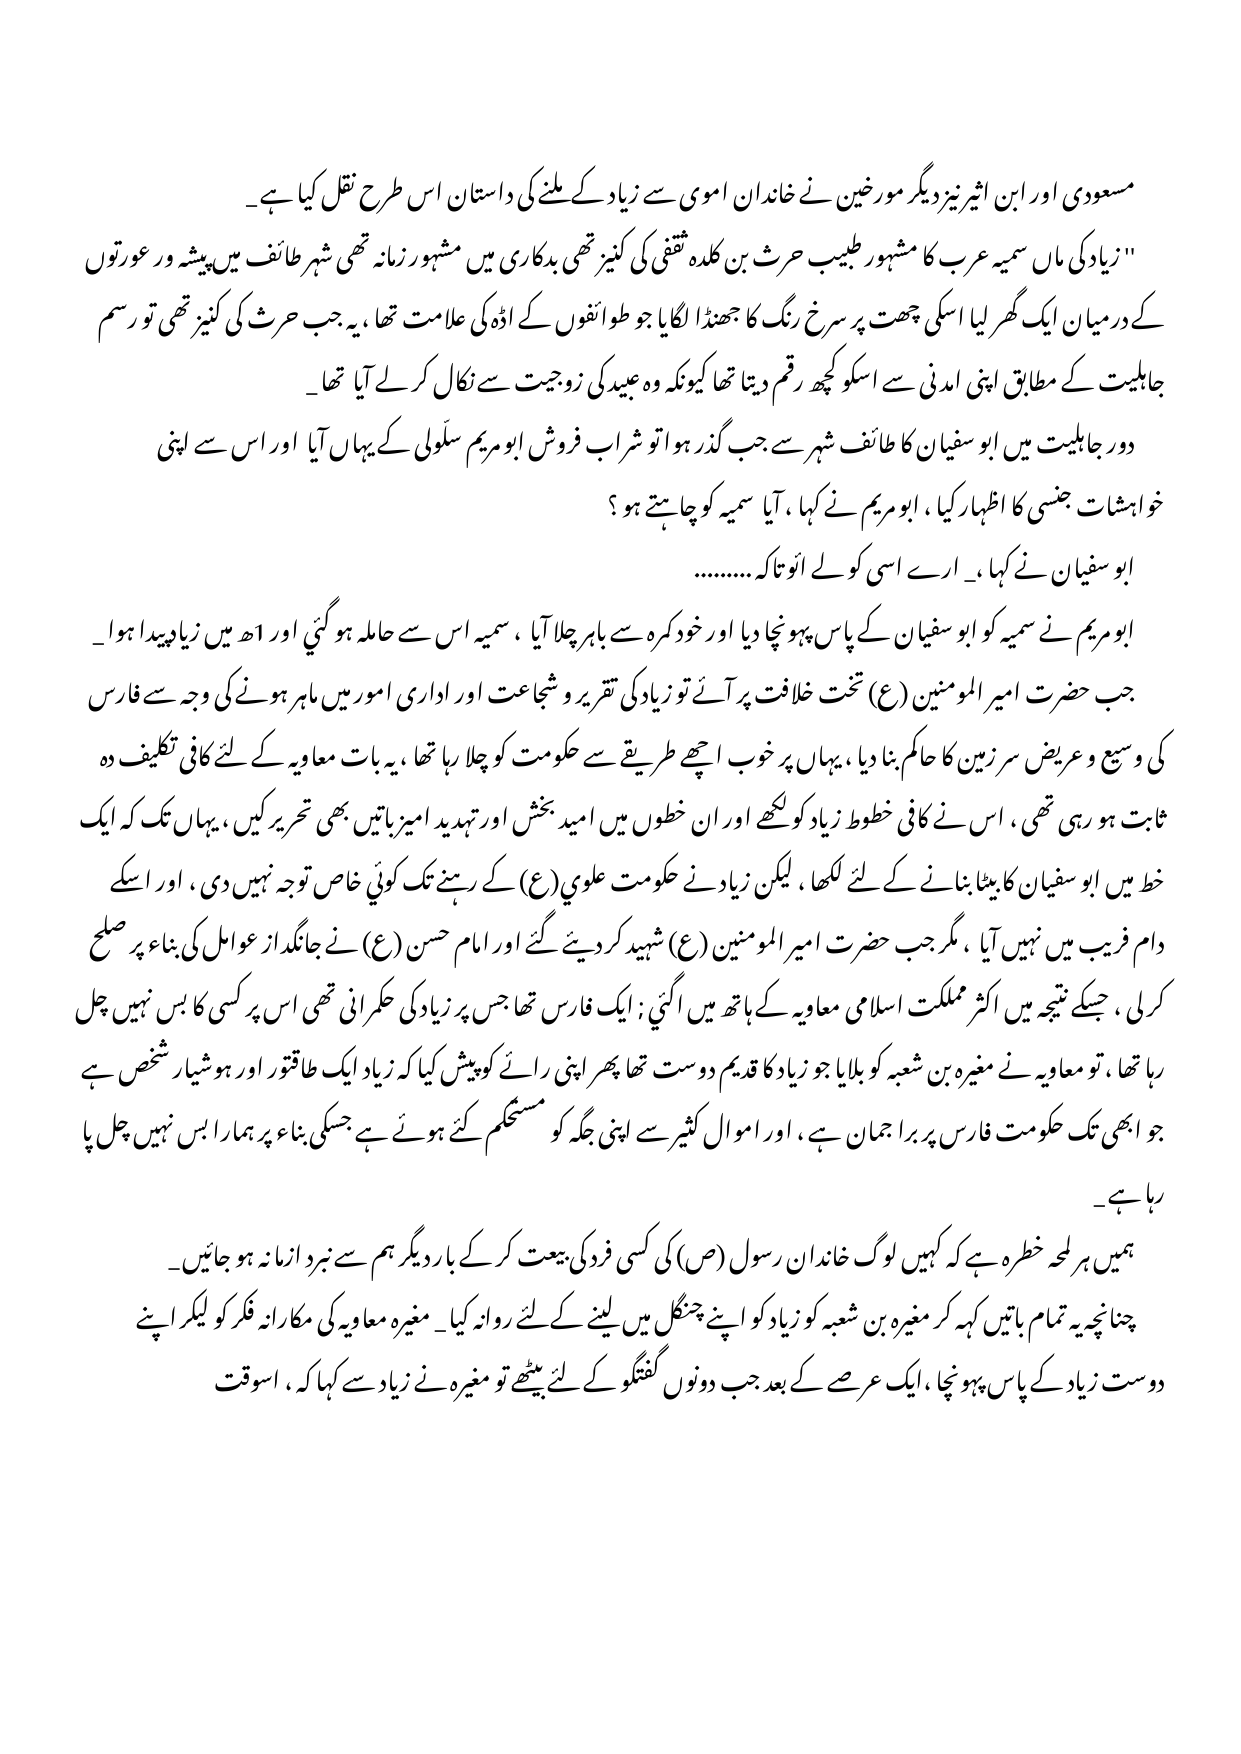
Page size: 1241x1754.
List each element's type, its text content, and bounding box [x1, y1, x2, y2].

text '' زياد كى ماں سميہ عرب كا مشہور طبيب حرث بن كلدہ ثقفى كى كنيز تھى بدكارى ميں مشہور زمانہ تھى شہر طائف ميں پيشہ ور عورتوں كے درميان ايك گھر ليا اسكى چھت پر سرخ رنگ كا جھنڈا لگايا جو طوائفوں كے اڈہ كى علامت تھا ، يہ جب حرث كى كنيز تھى تو رسم جاہليت كے مطابق اپنى امدنى سے اسكو كچھ رقم ديتا تھا كيونكہ وہ عبيد كى زوجيت سے نكال كر لے آيا تھا _ [75, 219, 1165, 406]
text ابو سفيان نے كہا ،_ ارے اسى كو لے ائو تاكہ ......... [75, 531, 1165, 594]
text ابو مريم نے سميہ كو ابو سفيان كے پاس پہونچا ديا اور خود كمرہ سے باہر چلا آيا ، سميہ اس سے حاملہ ہو گئي اور 1ھ ميں زياد پيدا ہوا _ [75, 594, 1165, 656]
text مسعودى اور ابن اثير نيز ديگر مورخين نے خاندان اموى سے زياد كے ملنے كى داستان اس طرح نقل كيا ہے _ [75, 156, 1165, 219]
text دور جاہليت ميں ابو سفيان كا طائف شہر سے جب گذر ہوا تو شراب فروش ابو مريم سلّولى كے يہاں آيا اور اس سے اپنى خواہشات جنسى كا اظہار كيا ، ابو مريم نے كہا ، آيا سميہ كو چاہتے ہو ؟ [75, 406, 1165, 531]
text ہميں ہر لمحہ خطرہ ہے كہ كہيں لوگ خاندان رسول (ص) كى كسى فرد كى بيعت كر كے بار ديگر ہم سے نبرد ازما نہ ہو جائيں _ [75, 1219, 1165, 1281]
text جب حضرت امير المومنين (ع) تخت خلافت پر آئے تو زياد كى تقرير و شجاعت اور ادارى امور ميں ماہر ہونے كى وجہ سے فارس كى وسيع و عريض سر زمين كا حاكم بنا ديا ، يہاں پر خوب اچھے طريقے سے حكومت كو چلا رہا تھا ، يہ بات معاويہ كے لئے كافى تكليف دہ ثابت ہو رہى تھى ، اس نے كافى خطوط زياد كو لكھے اور ان خطوں ميں اميد بخش اور تہديد اميز باتيں بھى تحرير كيں ، يہاں تك كہ ايك خط ميں ابو سفيان كا بيٹا بنانے كے لئے لكھا ، ليكن زياد نے حكومت علوي(ع) كے رہنے تك كوئي خاص توجہ نہيں دى ، اور اسكے دام فريب ميں نہيں آيا ، مگر جب حضرت امير المومنين (ع) شہيد كر ديئے گئے اور امام حسن (ع) نے جانگداز عوامل كى بناء پر صلح كر لى ، جسكے نتيجہ ميں اكثر مملكت اسلامى معاويہ كے ہاتھ ميں اگئي ; ايك فارس تھا جس پر زياد كى حكمرانى تھى اس پر كسى كا بس نہيں چل رہا تھا ، تو معاويہ نے مغيرہ بن شعبہ كو بلايا جو زياد كا قديم دوست تھا پھر اپنى رائے كو پيش كيا كہ زياد ايك طاقتور اور ہوشيار شخص ہے جو ابھى تك حكومت فارس پر برا جمان ہے ، اور اموال كثير سے اپنى جگہ كو مستحكم كئے ہوئے ہے جسكى بناء پر ہمارا بس نہيں چل پا رہا ہے _ [75, 656, 1165, 1219]
text چنانچہ يہ تمام باتيں كہہ كر مغيرہ بن شعبہ كو زياد كو اپنے چنگل ميں لينے كےلئے روانہ كيا _ مغيرہ معاويہ كى مكارانہ فكر كو ليكر اپنے دوست زياد كے پاس پہونچا ،ايك عرصے كے بعد جب دونوں گفتگو كے لئے بيٹھے تو مغيرہ نے زياد سے كہا كہ ، اسوقت [75, 1281, 1165, 1406]
